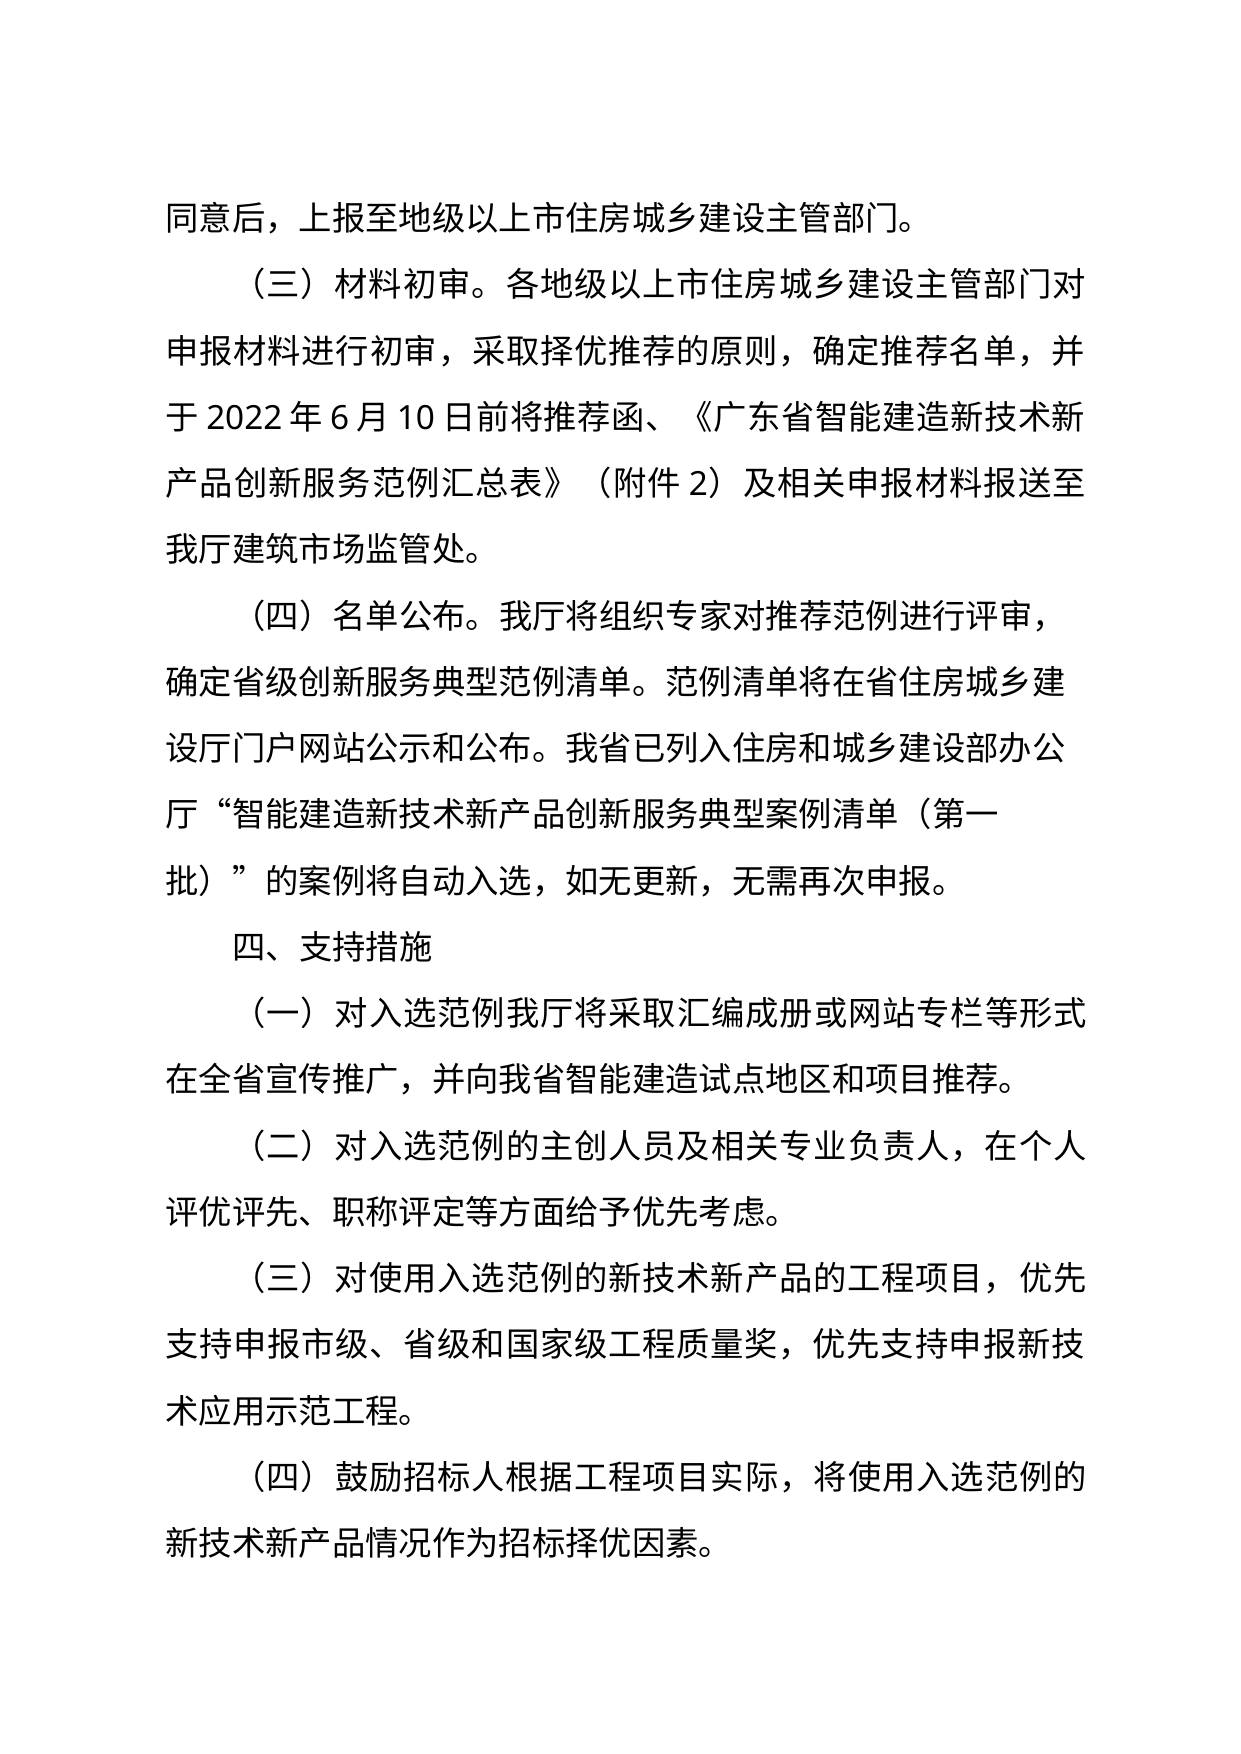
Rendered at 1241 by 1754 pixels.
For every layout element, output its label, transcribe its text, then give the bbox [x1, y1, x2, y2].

text （二）对入选范例的主创人员及相关专业负责人，在个人评优评先、职称评定等方面给予优先考虑。 [165, 1110, 1087, 1243]
text （三）对使用入选范例的新技术新产品的工程项目，优先支持申报市级、省级和国家级工程质量奖，优先支持申报新技术应用示范工程。 [165, 1243, 1087, 1442]
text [165, 183, 1087, 249]
text （一）对入选范例我厅将采取汇编成册或网站专栏等形式在全省宣传推广，并向我省智能建造试点地区和项目推荐。 [165, 978, 1087, 1110]
text 四、支持措施 [165, 912, 1087, 978]
text （四）鼓励招标人根据工程项目实际，将使用入选范例的新技术新产品情况作为招标择优因素。 [165, 1442, 1087, 1574]
text （四）名单公布。我厅将组织专家对推荐范例进行评审，确定省级创新服务典型范例清单。范例清单将在省住房城乡建设厅门户网站公示和公布。我省已列入住房和城乡建设部办公厅“智能建造新技术新产品创新服务典型案例清单（第一批）”的案例将自动入选，如无更新，无需再次申报。 [165, 580, 1087, 912]
text （三）材料初审。各地级以上市住房城乡建设主管部门对申报材料进行初审，采取择优推荐的原则，确定推荐名单，并于2022年6月10日前将推荐函、《广东省智能建造新技术新产品创新服务范例汇总表》（附件2）及相关申报材料报送至我厅建筑市场监管处。 [165, 249, 1087, 580]
